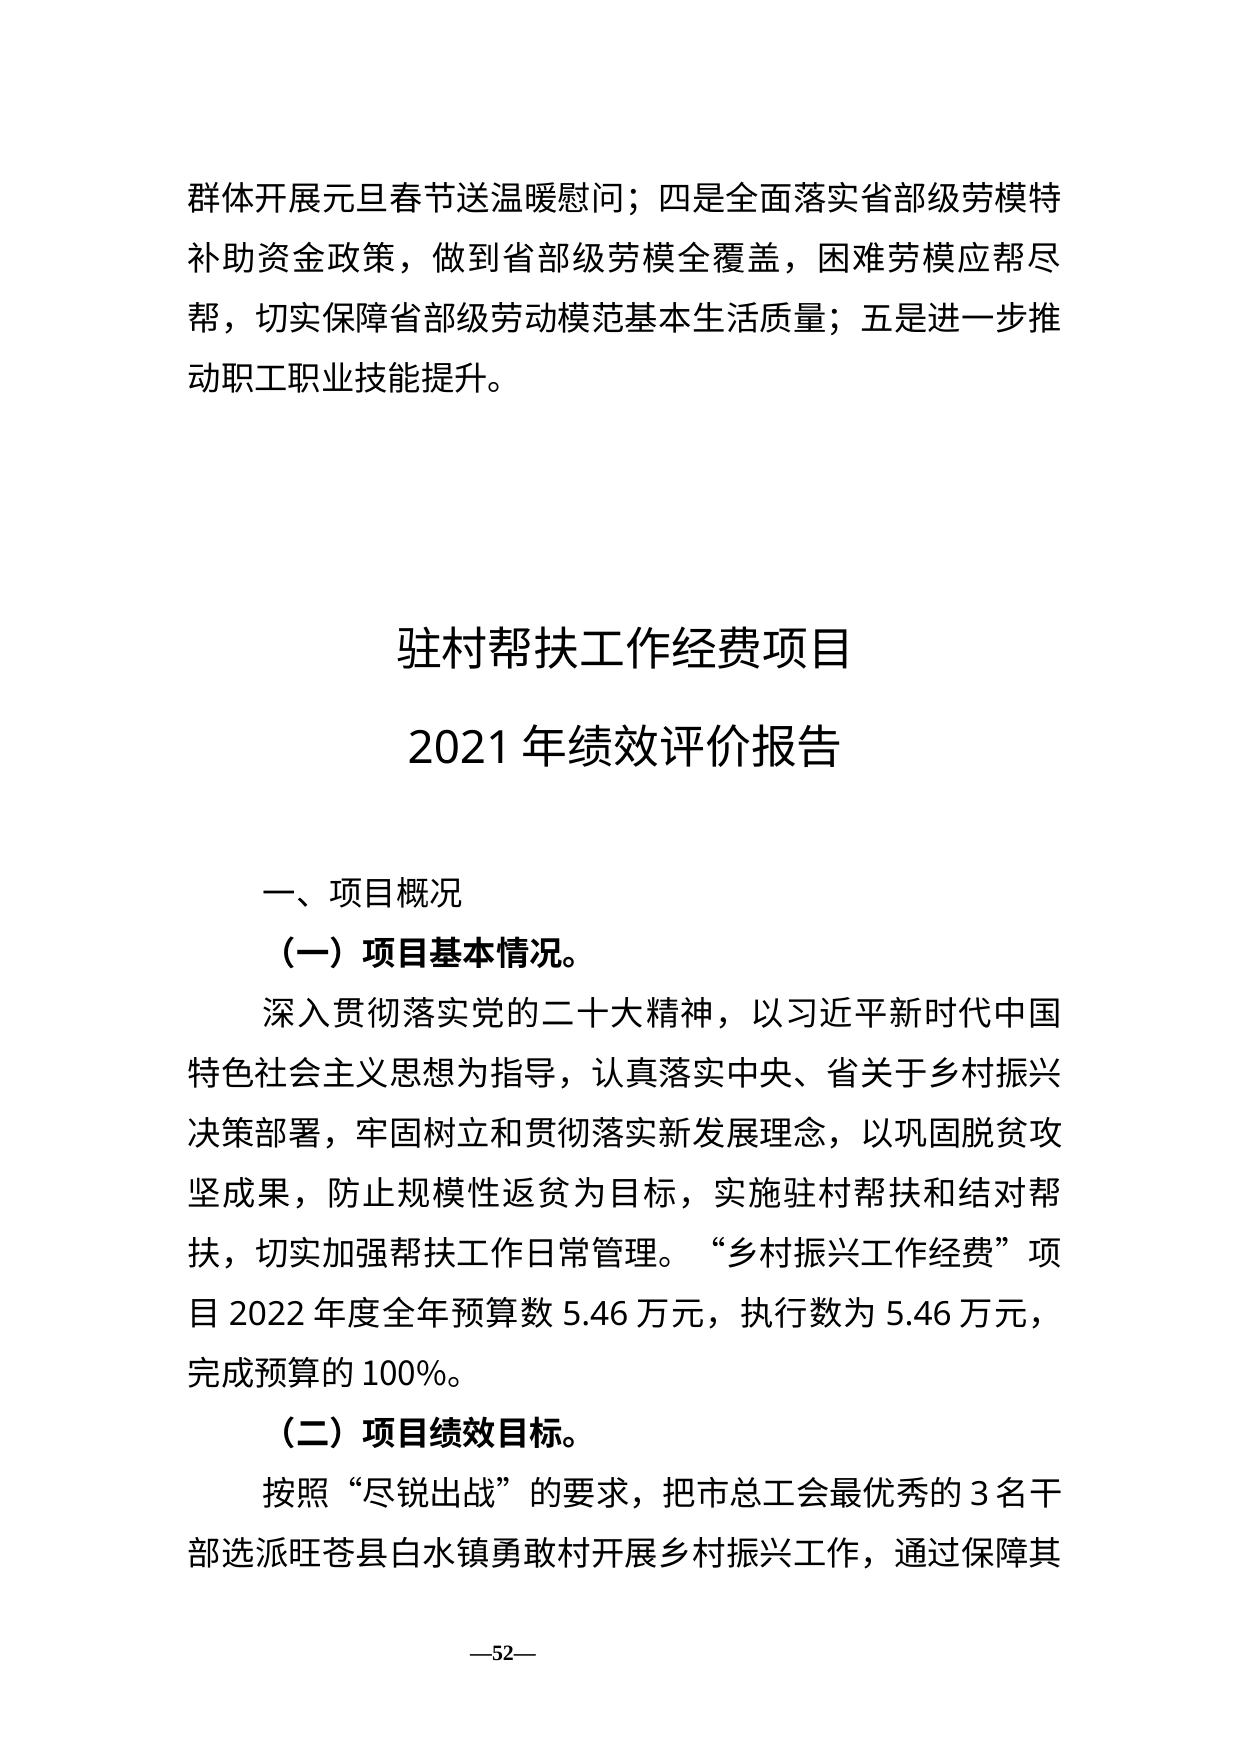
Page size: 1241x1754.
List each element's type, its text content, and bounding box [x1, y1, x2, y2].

text 驻村帮扶工作经费项目 [187, 597, 1062, 694]
text （二）项目绩效目标。 [187, 1397, 1062, 1457]
text 一、项目概况 [187, 857, 1062, 917]
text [187, 162, 1062, 402]
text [187, 1457, 1062, 1577]
text 2021年绩效评价报告 [187, 694, 1062, 792]
text （一）项目基本情况。 [187, 917, 1062, 977]
text 深入贯彻落实党的二十大精神，以习近平新时代中国特色社会主义思想为指导，认真落实中央、省关于乡村振兴决策部署，牢固树立和贯彻落实新发展理念，以巩固脱贫攻坚成果，防止规模性返贫为目标，实施驻村帮扶和结对帮扶，切实加强帮扶工作日常管理。“乡村振兴工作经费”项目2022年度全年预算数5.46万元，执行数为5.46万元，完成预算的100%。 [187, 977, 1062, 1397]
